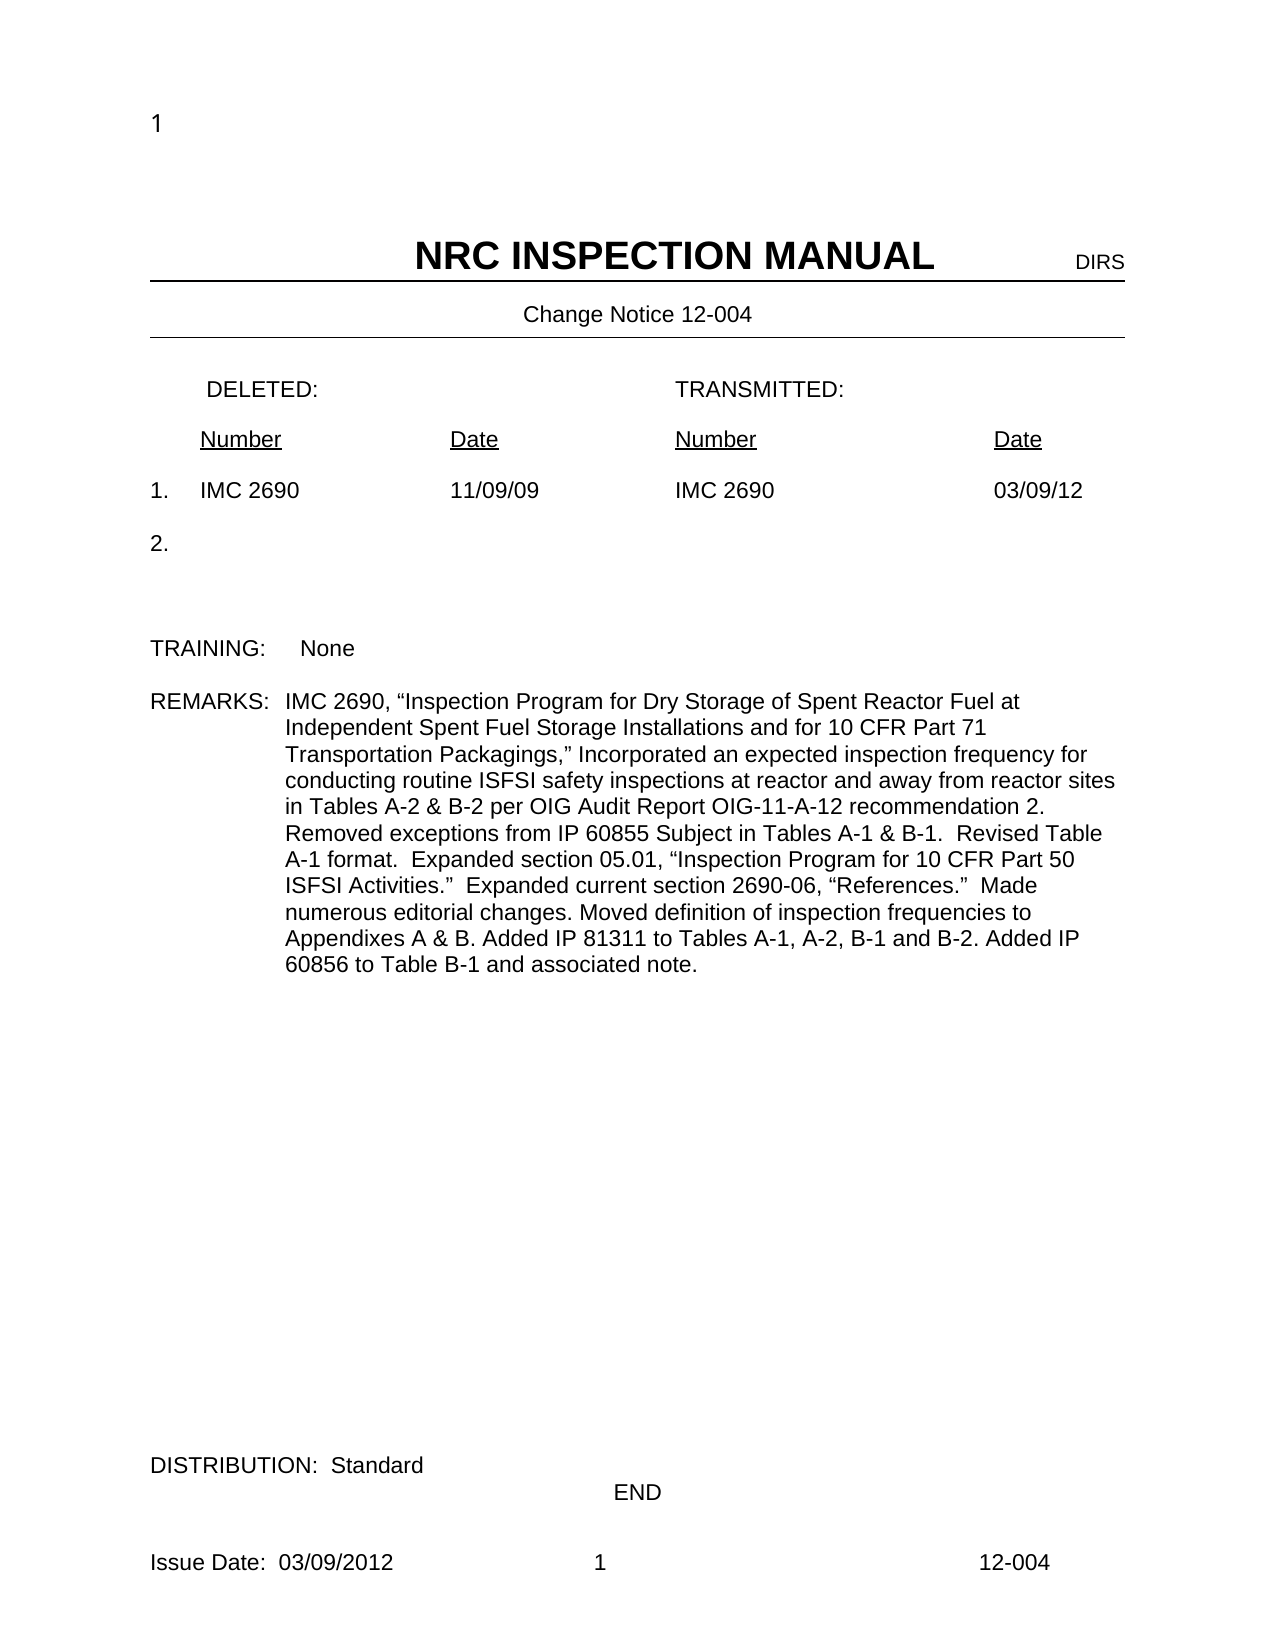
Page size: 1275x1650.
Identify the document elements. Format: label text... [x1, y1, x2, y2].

text DELETED: TRANSMITTED: [150, 377, 1125, 402]
text NRC INSPECTION MANUAL DIRS [150, 237, 1125, 277]
list 1. IMC 2690 11/09/09 IMC 2690 03/09/12 [150, 477, 1153, 503]
text DISTRIBUTION: Standard [150, 1452, 1125, 1478]
text Number Date Number Date [150, 427, 1125, 452]
list TRAINING: None [150, 635, 1125, 662]
text Change Notice 12-004 [150, 302, 1125, 327]
list 2. [150, 530, 1153, 556]
text REMARKS: IMC 2690, “Inspection Program for Dry Storage of Spent Reactor Fuel at Independent Spent Fuel Storage Installations and for 10 CFR Part 71 Transportation Packagings,” Incorporated an expected inspection frequency for conducting routine ISFSI safety inspections at reactor and away from reactor sites in Tables A-2 & B-2 per OIG Audit Report OIG-11-A-12 recommendation 2. Removed exceptions from IP 60855 Subject in Tables A-1 & B-1. Revised Table A-1 format. Expanded section 05.01, “Inspection Program for 10 CFR Part 50 ISFSI Activities.” Expanded current section 2690-06, “References.” Made numerous editorial changes. Moved definition of inspection frequencies to Appendixes A & B. Added IP 81311 to Tables A-1, A-2, B-1 and B-2. Added IP 60856 to Table B-1 and associated note. [150, 688, 1125, 978]
text END [150, 1478, 1125, 1505]
